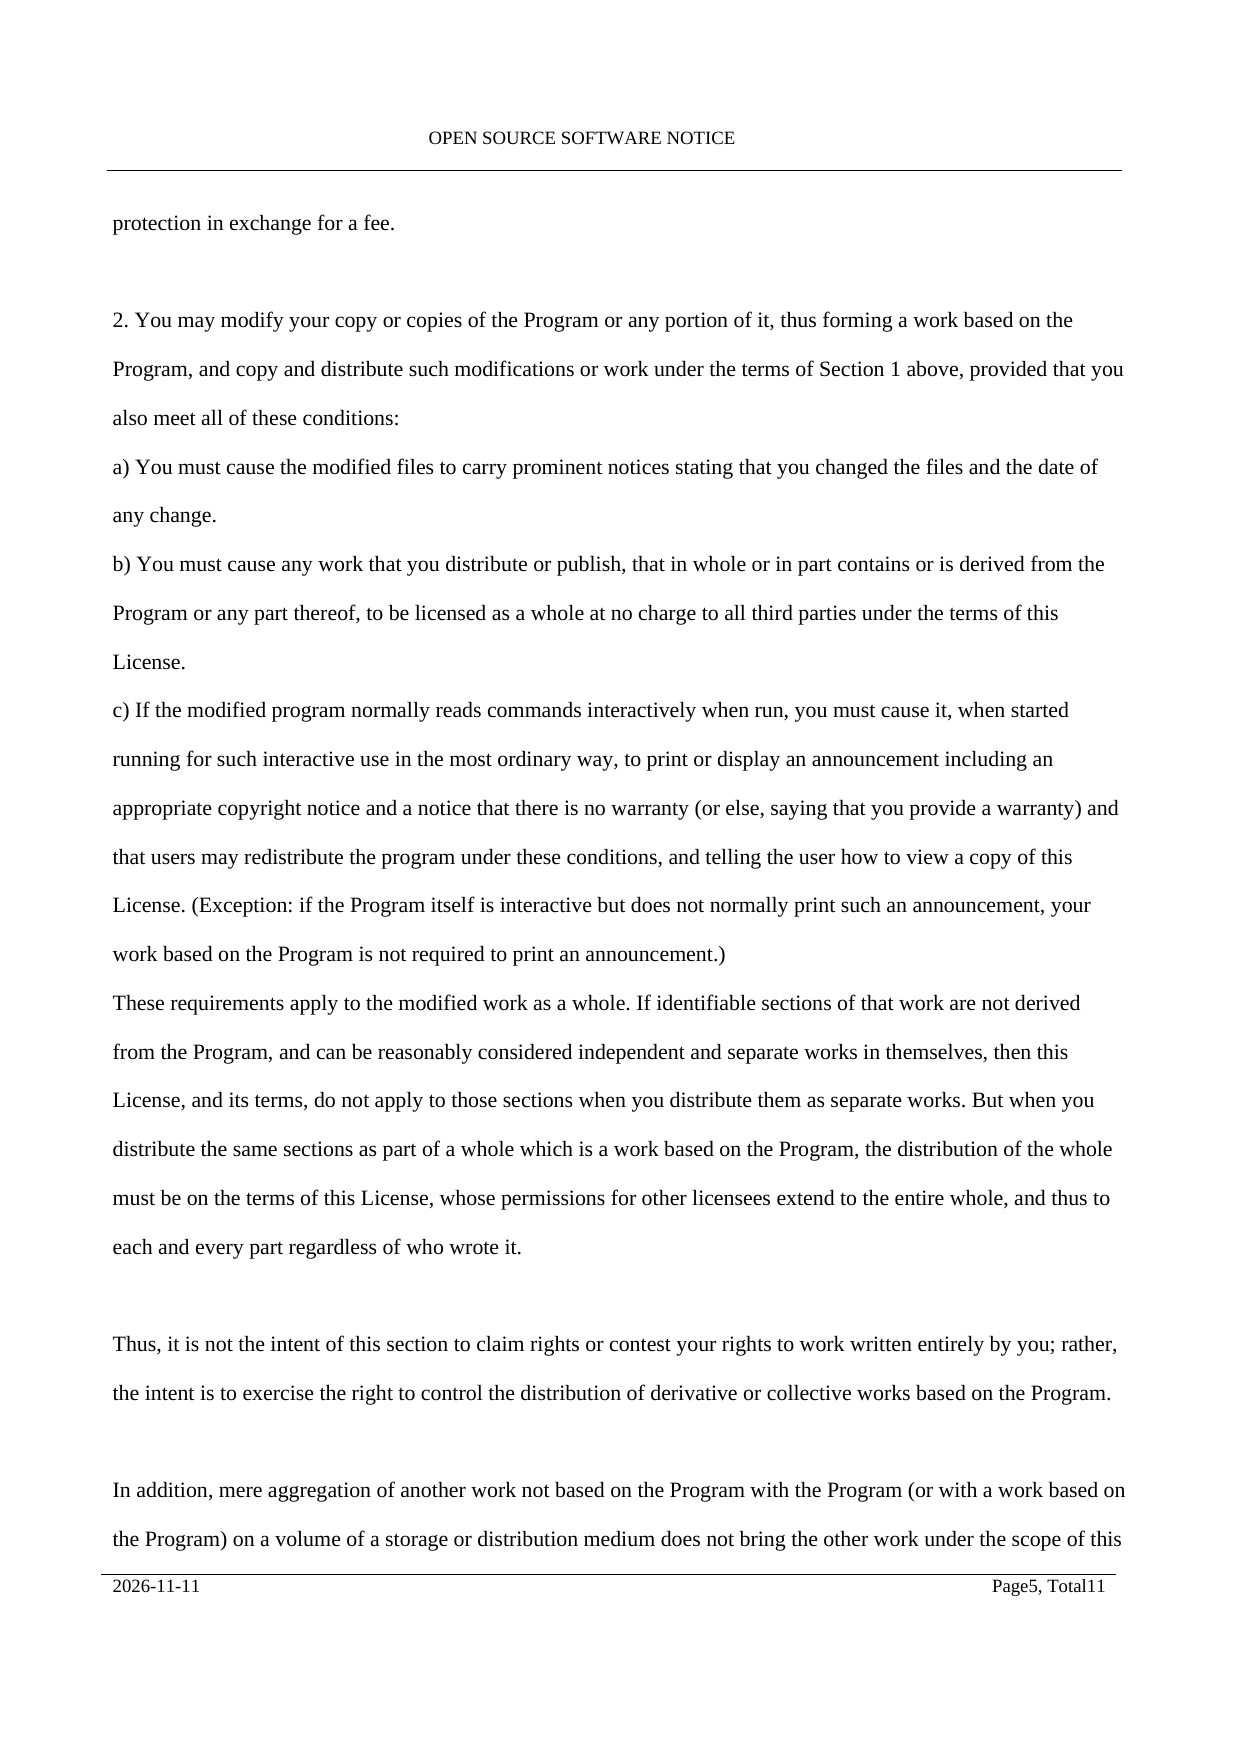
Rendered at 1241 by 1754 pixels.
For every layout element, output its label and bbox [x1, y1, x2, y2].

text [112, 206, 1128, 1555]
